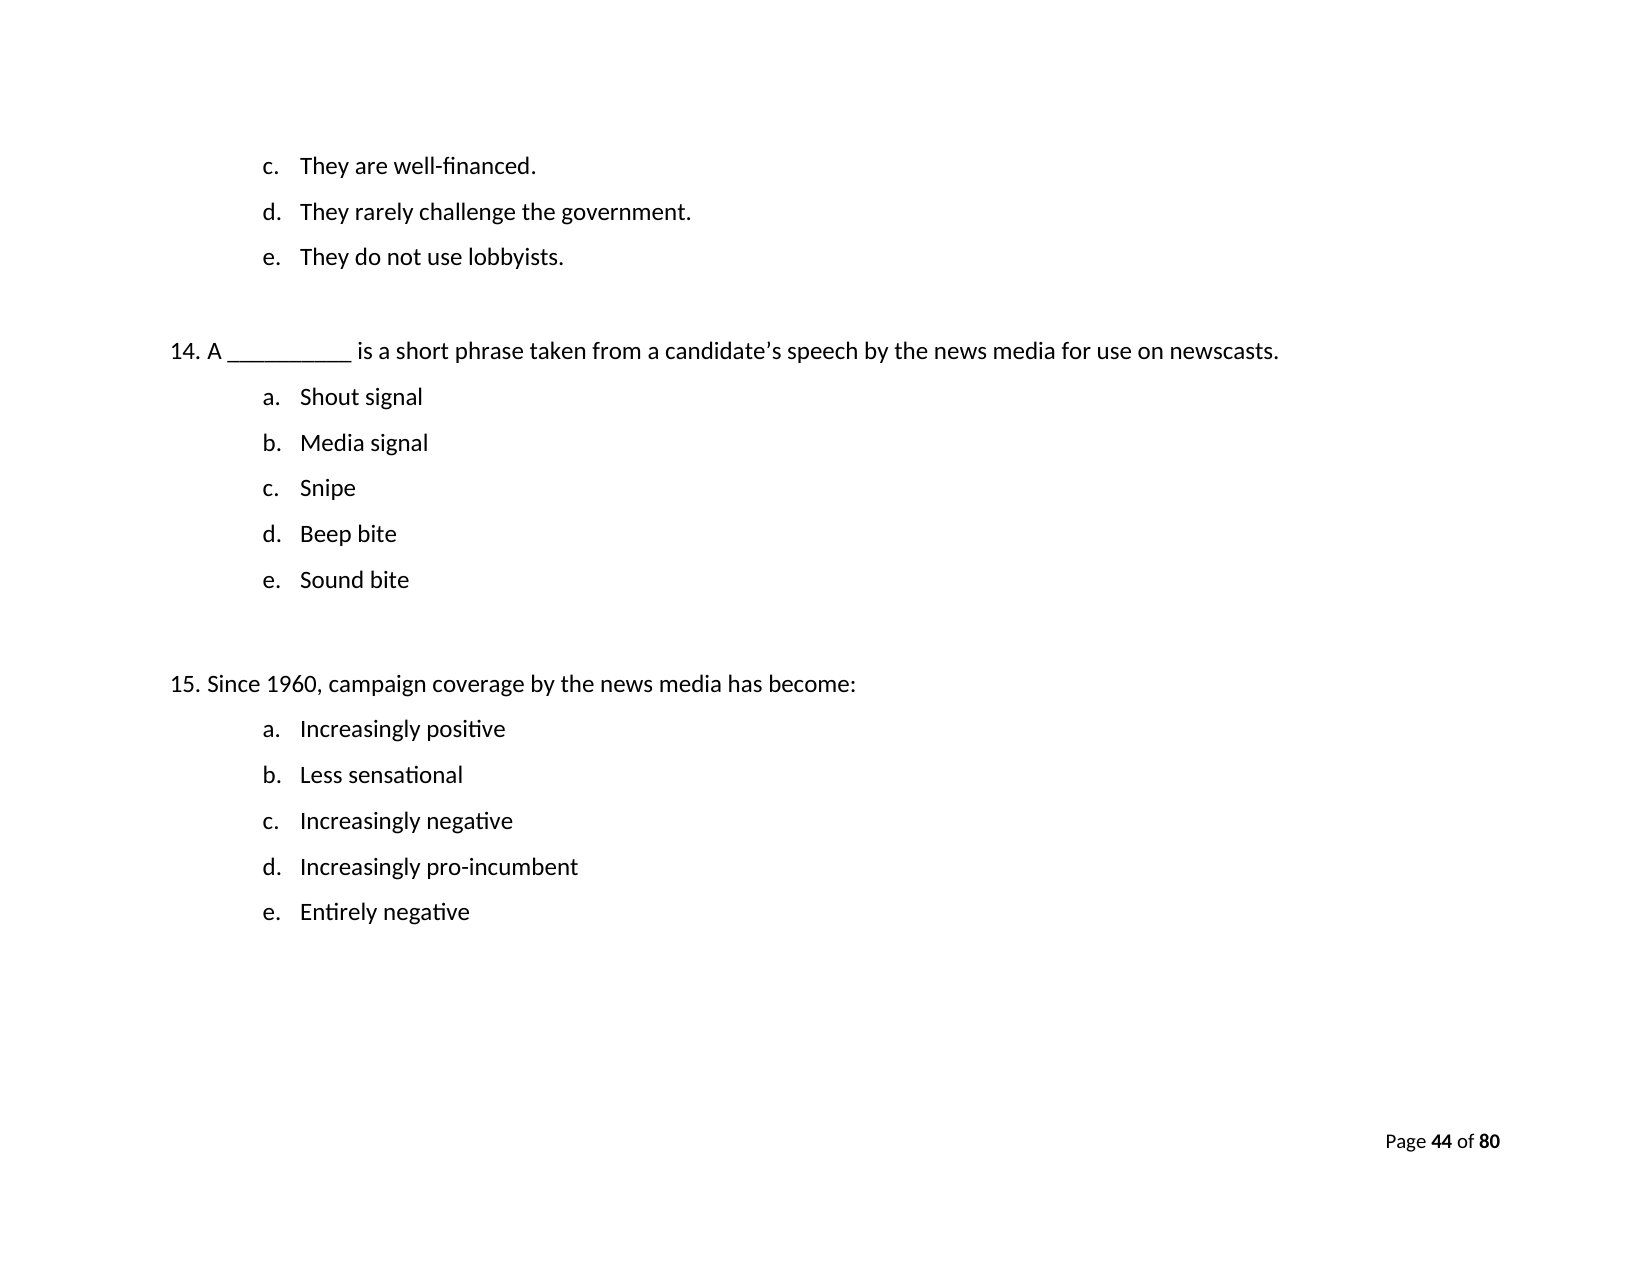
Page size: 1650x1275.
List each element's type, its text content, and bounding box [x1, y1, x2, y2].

list They rarely challenge the government. [262, 196, 1500, 226]
list Sound bite [262, 564, 1500, 594]
list Shout signal [262, 381, 1500, 412]
list Increasingly pro-incumbent [262, 851, 1500, 881]
list Beep bite [262, 518, 1500, 549]
list Less sensational [262, 759, 1500, 790]
list Increasingly negative [262, 805, 1500, 836]
list Since 1960, campaign coverage by the news media has become: [169, 668, 1500, 698]
list A __________ is a short phrase taken from a candidate’s speech by the news media for use on newscasts. [169, 335, 1500, 366]
list They do not use lobbyists. [262, 241, 1500, 310]
list Increasingly positive [262, 714, 1500, 744]
list Media signal [262, 427, 1500, 457]
list Snipe [262, 472, 1500, 503]
list They are well-financed. [262, 150, 1500, 181]
list Entirely negative [262, 897, 1500, 927]
